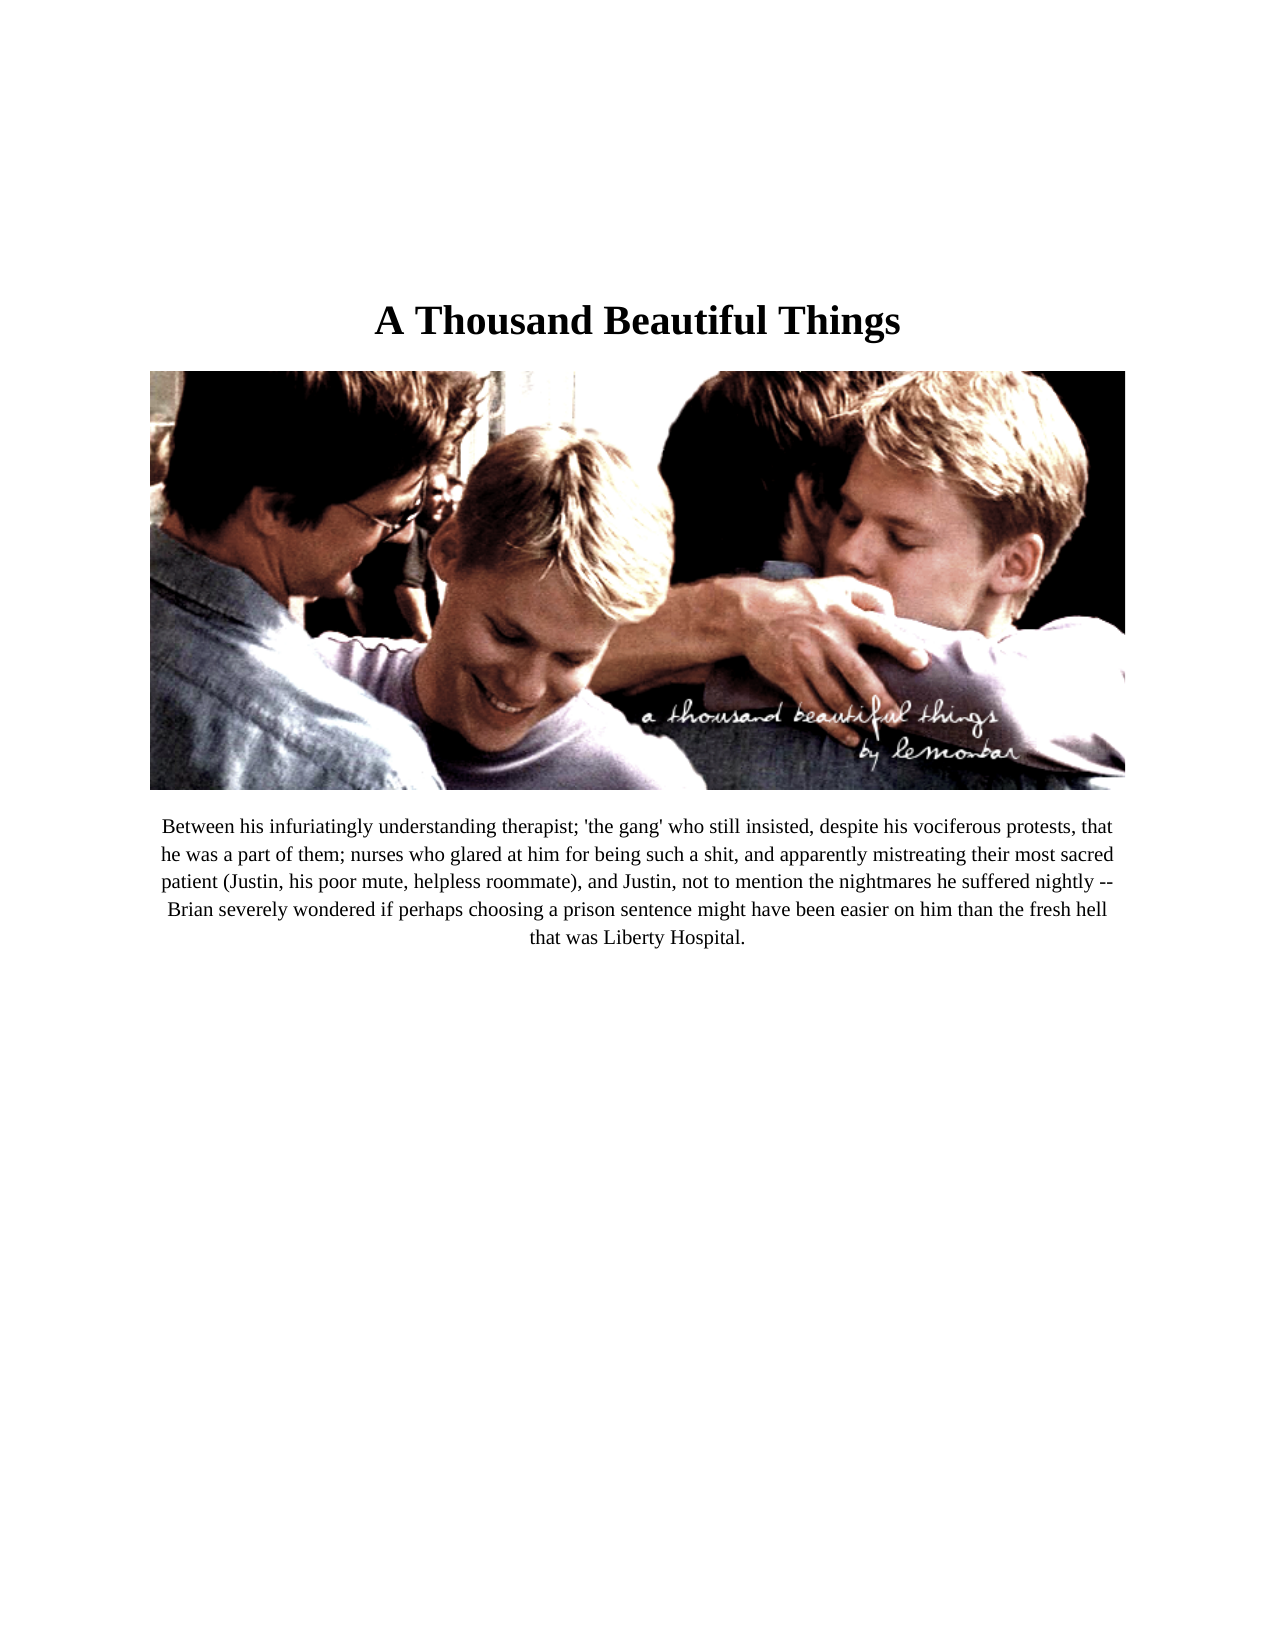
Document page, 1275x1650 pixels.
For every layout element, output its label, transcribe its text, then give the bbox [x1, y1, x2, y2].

text A Thousand Beautiful Things [150, 295, 1125, 343]
picture [150, 371, 1125, 790]
text Between his infuriatingly understanding therapist; 'the gang' who still insisted, despite his vociferous protests, that he was a part of them; nurses who glared at him for being such a shit, and apparently mistreating their most sacred patient (Justin, his poor mute, helpless roommate), and Justin, not to mention the nightmares he suffered nightly -- Brian severely wondered if perhaps choosing a prison sentence might have been easier on him than the fresh hell that was Liberty Hospital. [150, 814, 1125, 949]
